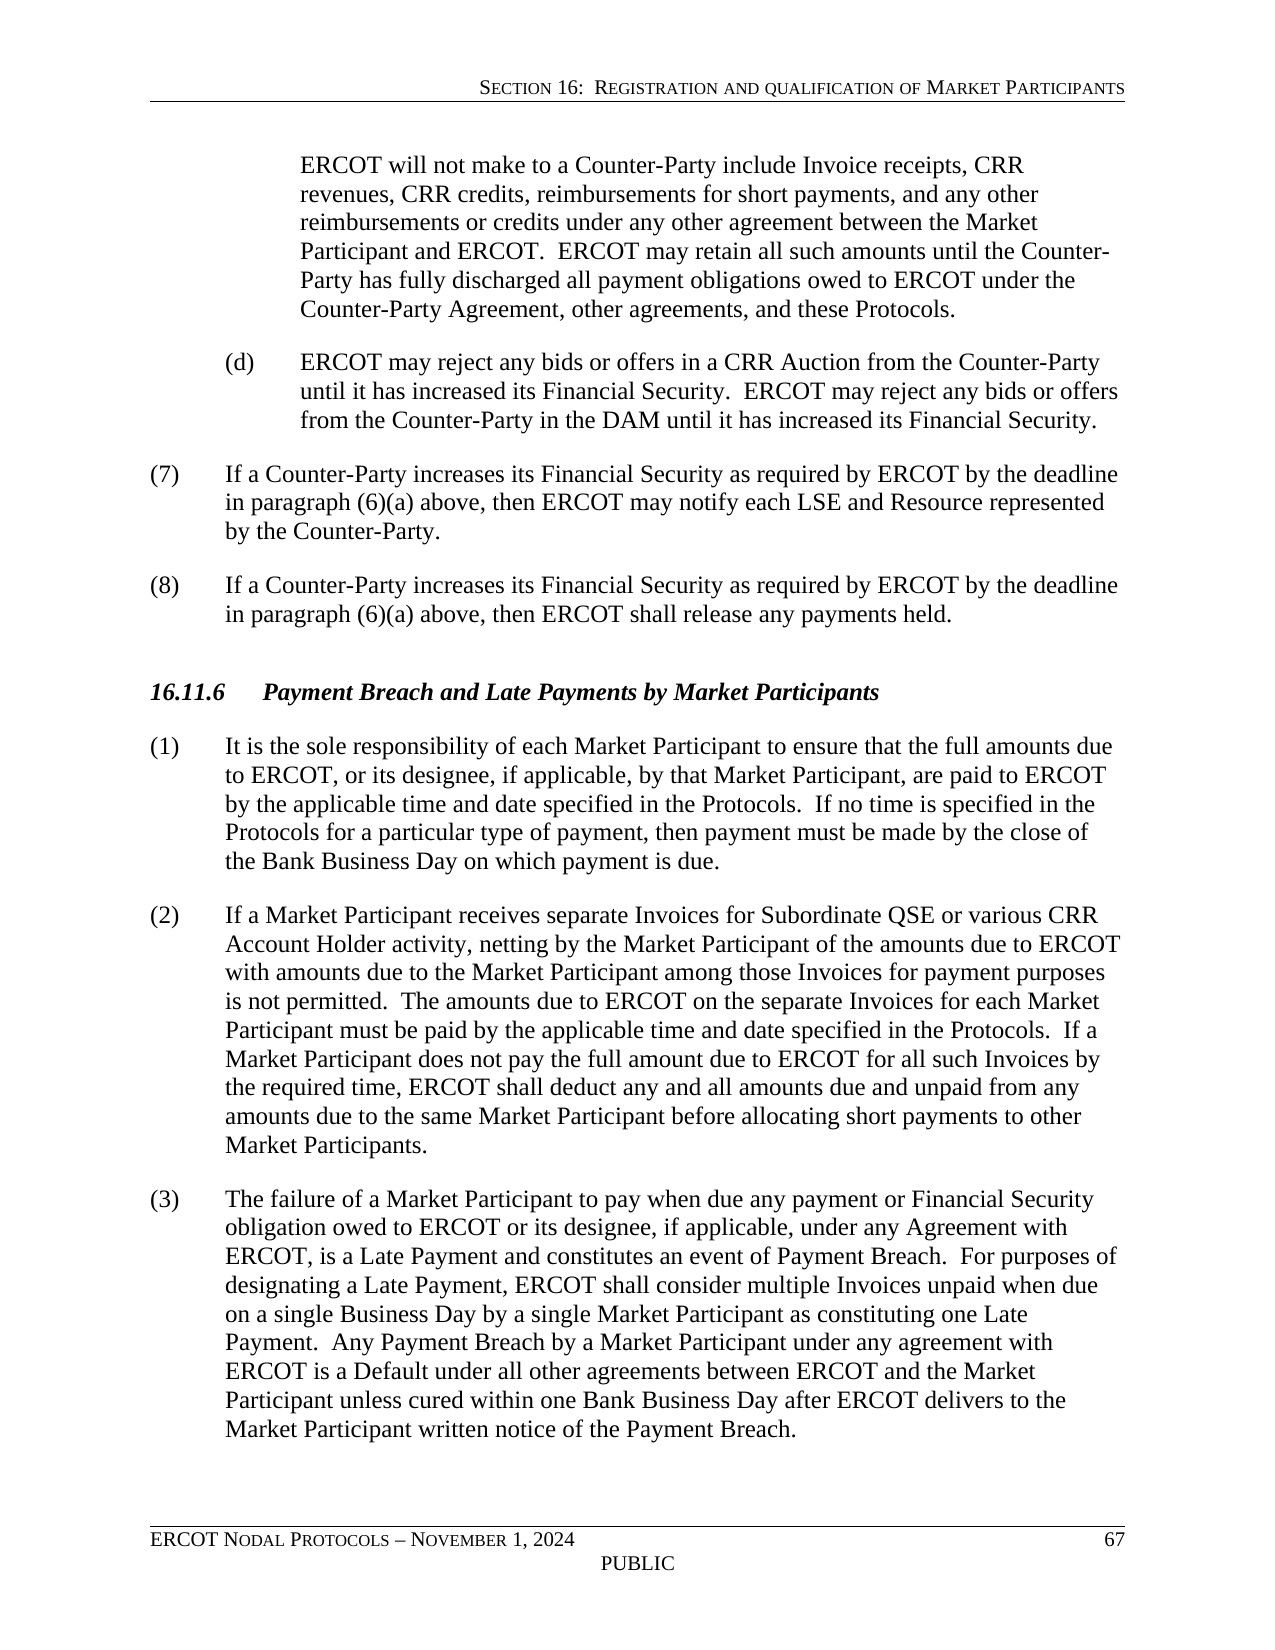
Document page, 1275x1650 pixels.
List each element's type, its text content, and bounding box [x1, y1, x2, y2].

text (2) If a Market Participant receives separate Invoices for Subordinate QSE or various Account Holder activity, netting by the Market Participant of the amounts due to ERCOT with amounts due to the Market Participant among those Invoices for payment purposes is not permitted. The amounts due to ERCOT on the separate Invoices for each Market Participant must be paid by the applicable time and date specified in the Protocols. If a Market Participant does not pay the full amount due to ERCOT for all such Invoices by the required time, ERCOT shall deduct any and all amounts due and unpaid from any amounts due to the same Market Participant before allocating short payments to other Market Participants. [150, 900, 1125, 1159]
text (3) The failure of a Market Participant to pay when due any payment or Financial Security obligation owed to ERCOT or its designee, if applicable, under any Agreement with ERCOT, is a Late Payment and constitutes an event of Payment Breach. For purposes of designating a Late Payment, ERCOT shall consider multiple Invoices unpaid when due on a single Business Day by a single Market Participant as constituting one Late Payment. Any Payment Breach by a Market Participant under any agreement with ERCOT is a Default under all other agreements between ERCOT and the Market Participant unless cured within one Bank Business Day after ERCOT delivers to the Market Participant written notice of the Payment Breach. [150, 1184, 1125, 1442]
text (7) If a Counter-Party increases its Financial Security as required by ERCOT by the deadline in paragraph (6)(a) above, then ERCOT may notify each LSE and Resource represented by the Counter-Party. [150, 459, 1125, 545]
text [225, 150, 1125, 322]
text (d) ERCOT may reject any bids or offers in a CRR Auction from the Counter-Party until it has increased its Financial Security. ERCOT may reject any bids or offers from the Counter-Party in the DAM until it has increased its Financial Security. [225, 347, 1125, 434]
text (8) If a Counter-Party increases its Financial Security as required by ERCOT by the deadline in paragraph (6)(a) above, then ERCOT shall release any payments held. [150, 570, 1125, 627]
text (1) It is the sole responsibility of each Market Participant to ensure that the full amounts due to ERCOT, or its designee, if applicable, by that Market Participant, are paid to ERCOT by the applicable time and date specified in the Protocols. If no time is specified in the Protocols for a particular type of payment, then payment must be made by the close of the Bank Business Day on which payment is due. [150, 731, 1125, 875]
text 16.11.6 Payment Breach and Late Payments by Market Participants [150, 677, 1125, 706]
